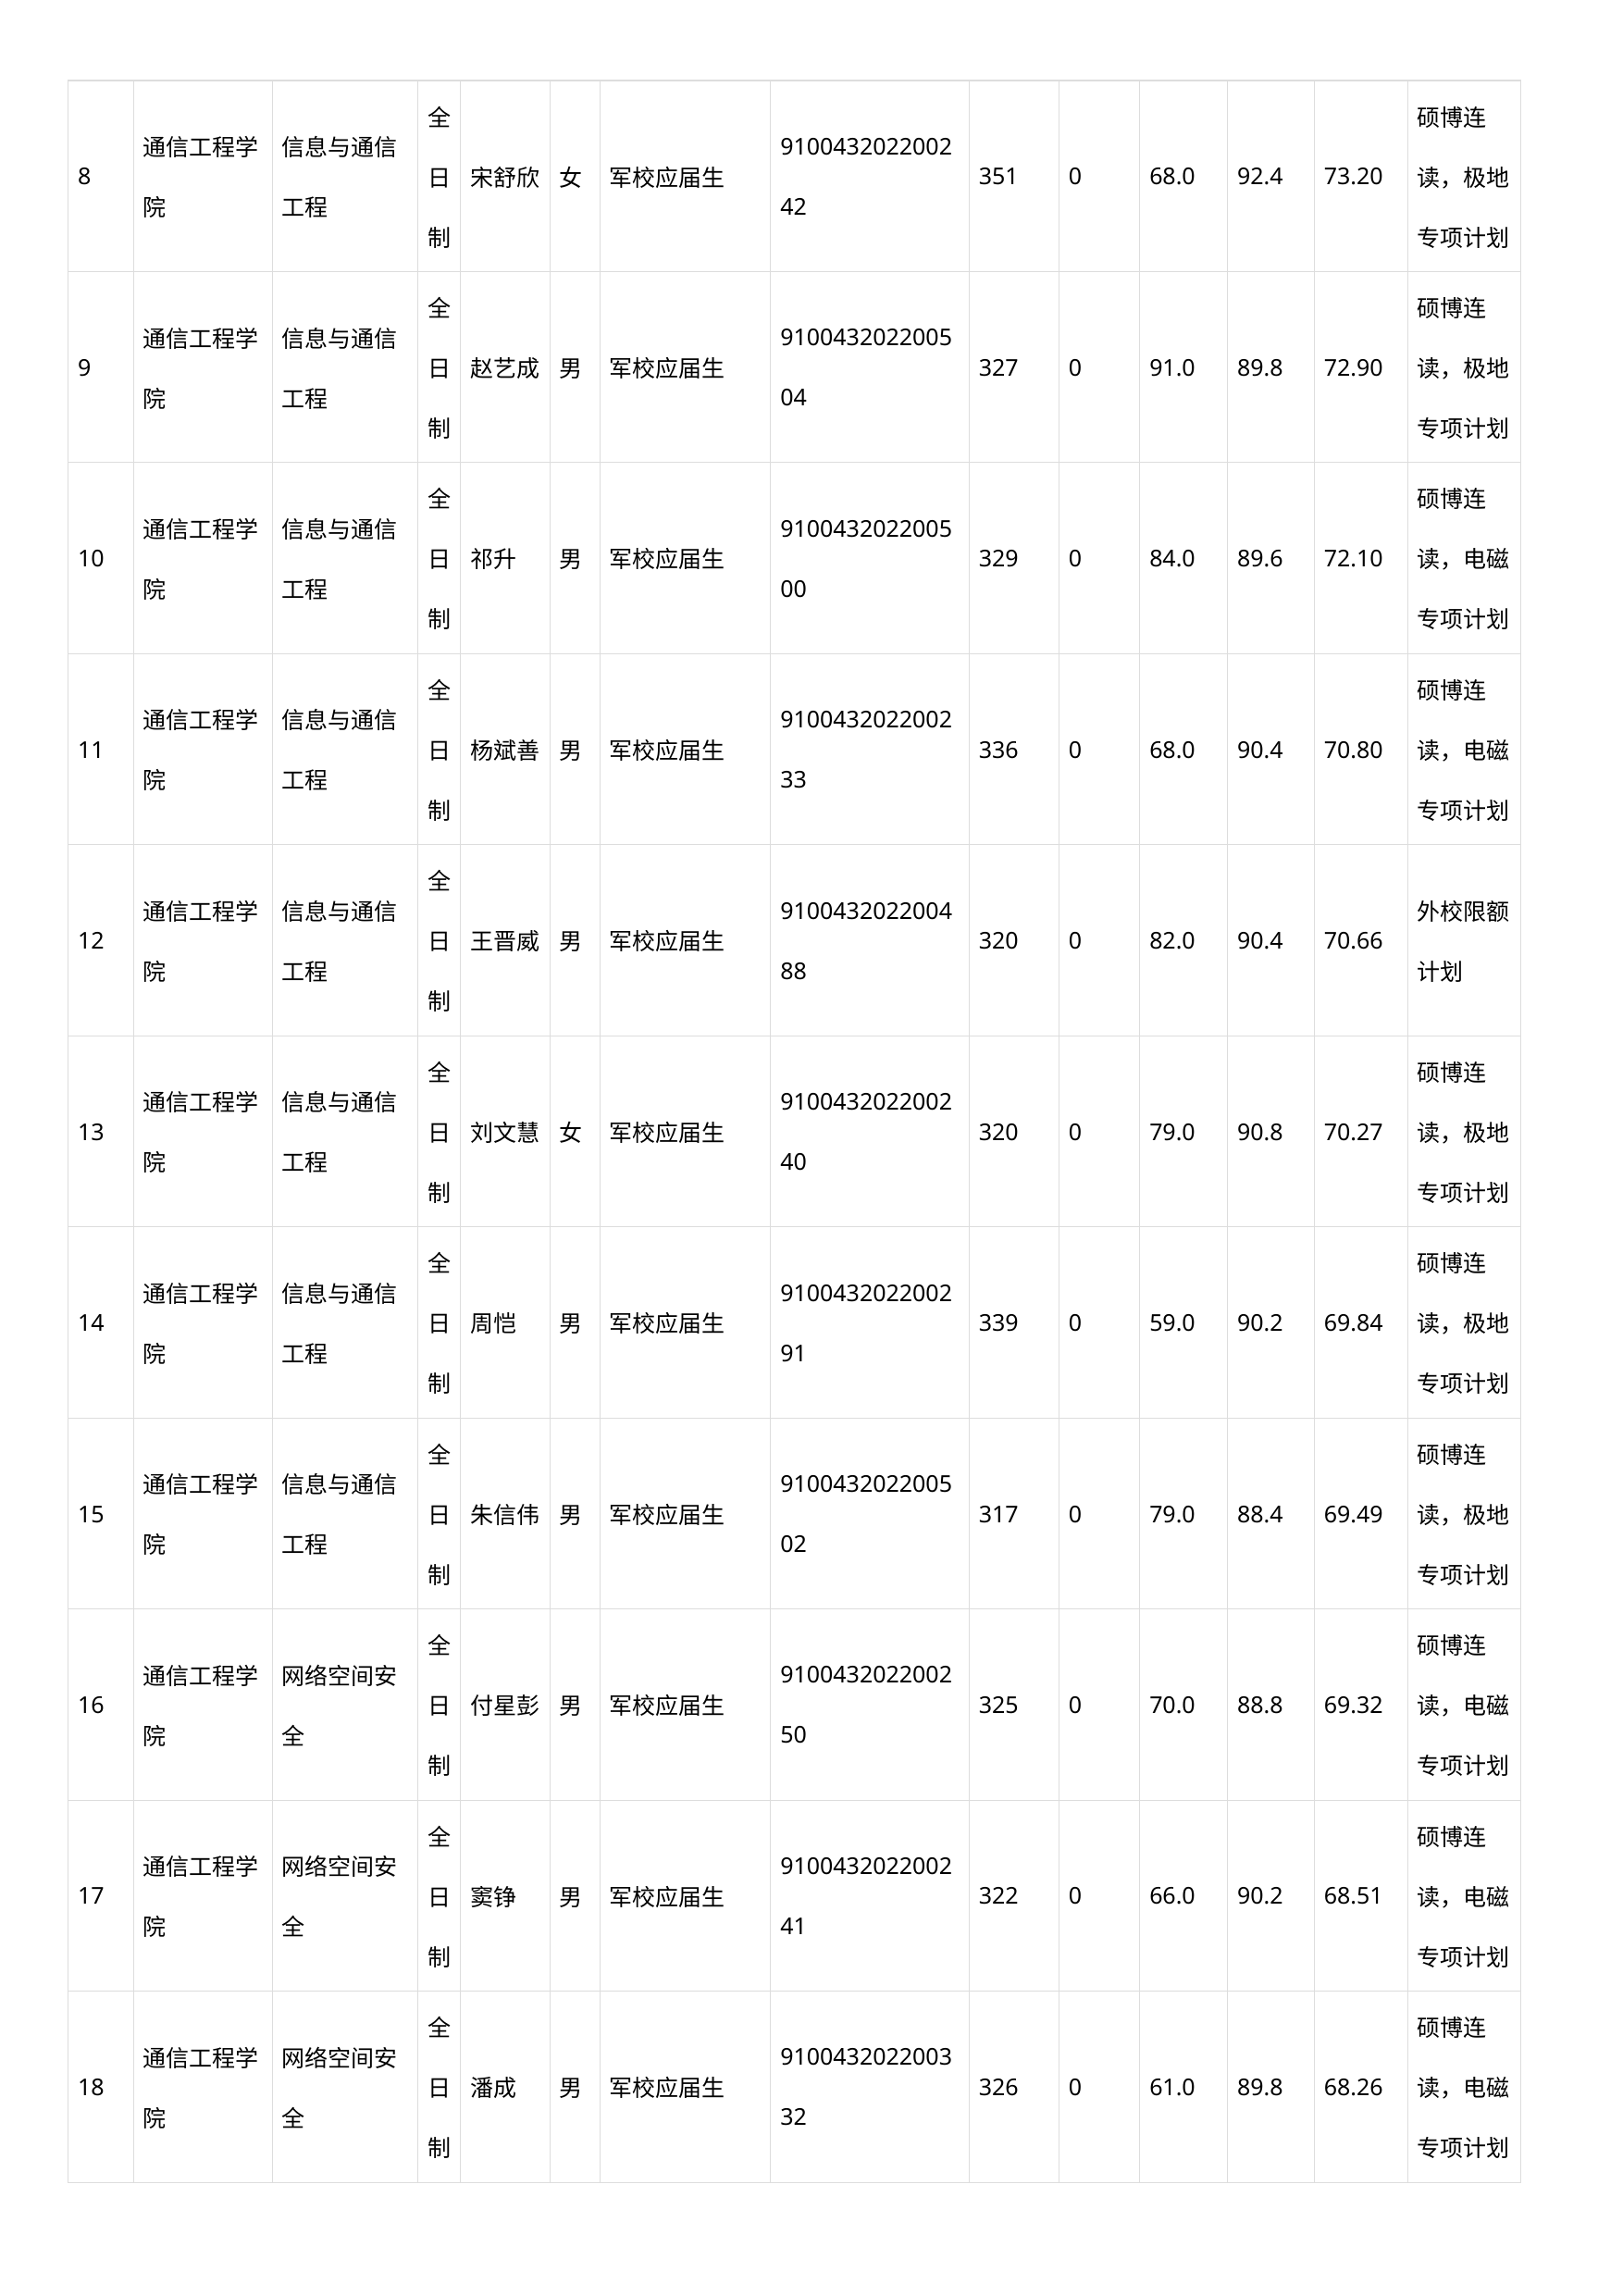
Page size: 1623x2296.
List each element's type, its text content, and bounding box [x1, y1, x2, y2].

table_cell 军校应届生 [601, 1227, 770, 1418]
table_cell 信息与通信工程 [273, 1227, 417, 1418]
table_cell 军校应届生 [601, 81, 770, 271]
table_cell 通信工程学院 [134, 272, 272, 462]
table_cell 男 [551, 1419, 600, 1608]
table_cell 91.0 [1140, 272, 1227, 462]
table_cell 910043202200240 [771, 1036, 969, 1226]
table_cell 11 [68, 654, 133, 844]
table_cell 0 [1059, 845, 1139, 1036]
table_cell 朱信伟 [461, 1419, 550, 1608]
table_cell 潘成 [461, 1992, 550, 2181]
table_cell 0 [1059, 463, 1139, 653]
table_cell 赵艺成 [461, 272, 550, 462]
table_cell 0 [1059, 81, 1139, 271]
table_cell 军校应届生 [601, 1992, 770, 2181]
table_cell 通信工程学院 [134, 1992, 272, 2181]
table_cell 通信工程学院 [134, 1036, 272, 1226]
table_cell 信息与通信工程 [273, 654, 417, 844]
table_cell 祁升 [461, 463, 550, 653]
table_cell 88.4 [1228, 1419, 1314, 1608]
table_cell 硕博连读，电磁专项计划 [1408, 463, 1520, 653]
table_cell 硕博连读，电磁专项计划 [1408, 1609, 1520, 1799]
table_cell 72.90 [1315, 272, 1407, 462]
table_cell 外校限额计划 [1408, 845, 1520, 1036]
table_cell 68.0 [1140, 654, 1227, 844]
table_cell 910043202200291 [771, 1227, 969, 1418]
table_cell 66.0 [1140, 1801, 1227, 1991]
table_cell 90.2 [1228, 1227, 1314, 1418]
table_cell 宋舒欣 [461, 81, 550, 271]
table_cell 84.0 [1140, 463, 1227, 653]
table_cell 男 [551, 1227, 600, 1418]
table_cell 硕博连读，电磁专项计划 [1408, 1992, 1520, 2181]
table_cell 王晋威 [461, 845, 550, 1036]
table_cell 军校应届生 [601, 654, 770, 844]
table_cell 男 [551, 1992, 600, 2181]
table_cell 0 [1059, 1992, 1139, 2181]
table_cell 全日制 [418, 272, 460, 462]
table_cell 69.84 [1315, 1227, 1407, 1418]
table_cell 女 [551, 81, 600, 271]
table_cell 70.66 [1315, 845, 1407, 1036]
table_cell 军校应届生 [601, 1801, 770, 1991]
table_cell 10 [68, 463, 133, 653]
table_cell 硕博连读，极地专项计划 [1408, 1036, 1520, 1226]
table_cell 男 [551, 463, 600, 653]
table_cell 女 [551, 1036, 600, 1226]
table_cell 68.26 [1315, 1992, 1407, 2181]
table_cell 0 [1059, 1419, 1139, 1608]
table_cell 61.0 [1140, 1992, 1227, 2181]
table_cell 90.2 [1228, 1801, 1314, 1991]
table_cell 327 [970, 272, 1059, 462]
table_cell 73.20 [1315, 81, 1407, 271]
table_cell 326 [970, 1992, 1059, 2181]
table_cell 军校应届生 [601, 1609, 770, 1799]
table_cell 全日制 [418, 654, 460, 844]
table_cell 339 [970, 1227, 1059, 1418]
table_cell 网络空间安全 [273, 1801, 417, 1991]
table_cell 军校应届生 [601, 463, 770, 653]
table_cell 70.27 [1315, 1036, 1407, 1226]
table_cell 男 [551, 845, 600, 1036]
table_cell 320 [970, 845, 1059, 1036]
table_cell 17 [68, 1801, 133, 1991]
table_cell 硕博连读，电磁专项计划 [1408, 654, 1520, 844]
table_cell 信息与通信工程 [273, 272, 417, 462]
table_cell 硕博连读，极地专项计划 [1408, 1227, 1520, 1418]
table_cell 全日制 [418, 1419, 460, 1608]
table_cell 通信工程学院 [134, 463, 272, 653]
table_cell 0 [1059, 1036, 1139, 1226]
table_cell 910043202200504 [771, 272, 969, 462]
table_cell 329 [970, 463, 1059, 653]
table_cell 70.0 [1140, 1609, 1227, 1799]
table_cell 杨斌善 [461, 654, 550, 844]
table_cell 男 [551, 654, 600, 844]
table_cell 13 [68, 1036, 133, 1226]
table_cell 窦铮 [461, 1801, 550, 1991]
table_cell 男 [551, 1609, 600, 1799]
table_cell 军校应届生 [601, 272, 770, 462]
table_cell 通信工程学院 [134, 1227, 272, 1418]
table_cell 全日制 [418, 845, 460, 1036]
table_cell 军校应届生 [601, 1036, 770, 1226]
table_cell 69.32 [1315, 1609, 1407, 1799]
table_cell 刘文慧 [461, 1036, 550, 1226]
table_cell 910043202200500 [771, 463, 969, 653]
table_cell 通信工程学院 [134, 654, 272, 844]
table_cell 通信工程学院 [134, 1801, 272, 1991]
table_cell 通信工程学院 [134, 81, 272, 271]
table_cell 89.6 [1228, 463, 1314, 653]
table_cell 910043202200502 [771, 1419, 969, 1608]
table_cell 12 [68, 845, 133, 1036]
table_cell 68.51 [1315, 1801, 1407, 1991]
table_cell 82.0 [1140, 845, 1227, 1036]
table_cell 0 [1059, 1227, 1139, 1418]
table_cell 通信工程学院 [134, 1609, 272, 1799]
table_cell 89.8 [1228, 1992, 1314, 2181]
table_cell 全日制 [418, 1227, 460, 1418]
table_cell 硕博连读，极地专项计划 [1408, 1419, 1520, 1608]
table_cell 18 [68, 1992, 133, 2181]
table_cell 信息与通信工程 [273, 1036, 417, 1226]
table_cell 320 [970, 1036, 1059, 1226]
table_cell 全日制 [418, 463, 460, 653]
table_cell 军校应届生 [601, 1419, 770, 1608]
table_cell 通信工程学院 [134, 1419, 272, 1608]
table_cell 910043202200250 [771, 1609, 969, 1799]
table_cell 68.0 [1140, 81, 1227, 271]
table_cell 付星彭 [461, 1609, 550, 1799]
table_cell 92.4 [1228, 81, 1314, 271]
table_cell 全日制 [418, 1992, 460, 2181]
table_cell 16 [68, 1609, 133, 1799]
table_cell 351 [970, 81, 1059, 271]
table_cell 15 [68, 1419, 133, 1608]
table_cell 军校应届生 [601, 845, 770, 1036]
table_cell 0 [1059, 1801, 1139, 1991]
table_cell 通信工程学院 [134, 845, 272, 1036]
table_cell 硕博连读，电磁专项计划 [1408, 1801, 1520, 1991]
table_cell 79.0 [1140, 1419, 1227, 1608]
table_cell 59.0 [1140, 1227, 1227, 1418]
table_cell 全日制 [418, 1036, 460, 1226]
table_cell 9 [68, 272, 133, 462]
table_cell 317 [970, 1419, 1059, 1608]
table_cell 信息与通信工程 [273, 845, 417, 1036]
table_cell 90.4 [1228, 654, 1314, 844]
table_cell 910043202200233 [771, 654, 969, 844]
table_cell 90.8 [1228, 1036, 1314, 1226]
table_cell 周恺 [461, 1227, 550, 1418]
table_cell 0 [1059, 1609, 1139, 1799]
table_cell 336 [970, 654, 1059, 844]
table_cell 90.4 [1228, 845, 1314, 1036]
table_cell 信息与通信工程 [273, 81, 417, 271]
table_cell 910043202200488 [771, 845, 969, 1036]
table_cell 88.8 [1228, 1609, 1314, 1799]
table_cell 全日制 [418, 1609, 460, 1799]
table_cell 男 [551, 1801, 600, 1991]
table_cell 男 [551, 272, 600, 462]
table_cell 信息与通信工程 [273, 463, 417, 653]
table_cell 79.0 [1140, 1036, 1227, 1226]
table_cell 0 [1059, 272, 1139, 462]
table_cell 910043202200332 [771, 1992, 969, 2181]
table_cell 322 [970, 1801, 1059, 1991]
table_cell 910043202200241 [771, 1801, 969, 1991]
table_cell 网络空间安全 [273, 1609, 417, 1799]
table_cell 全日制 [418, 81, 460, 271]
table_cell 14 [68, 1227, 133, 1418]
table_cell 全日制 [418, 1801, 460, 1991]
table_cell 70.80 [1315, 654, 1407, 844]
table_cell 910043202200242 [771, 81, 969, 271]
table_cell 网络空间安全 [273, 1992, 417, 2181]
table_cell 89.8 [1228, 272, 1314, 462]
table_cell 硕博连读，极地专项计划 [1408, 272, 1520, 462]
table_cell 硕博连读，极地专项计划 [1408, 81, 1520, 271]
table_cell 72.10 [1315, 463, 1407, 653]
table_cell 信息与通信工程 [273, 1419, 417, 1608]
table_cell 0 [1059, 654, 1139, 844]
table_cell 325 [970, 1609, 1059, 1799]
table_cell 69.49 [1315, 1419, 1407, 1608]
table_cell 8 [68, 81, 133, 271]
